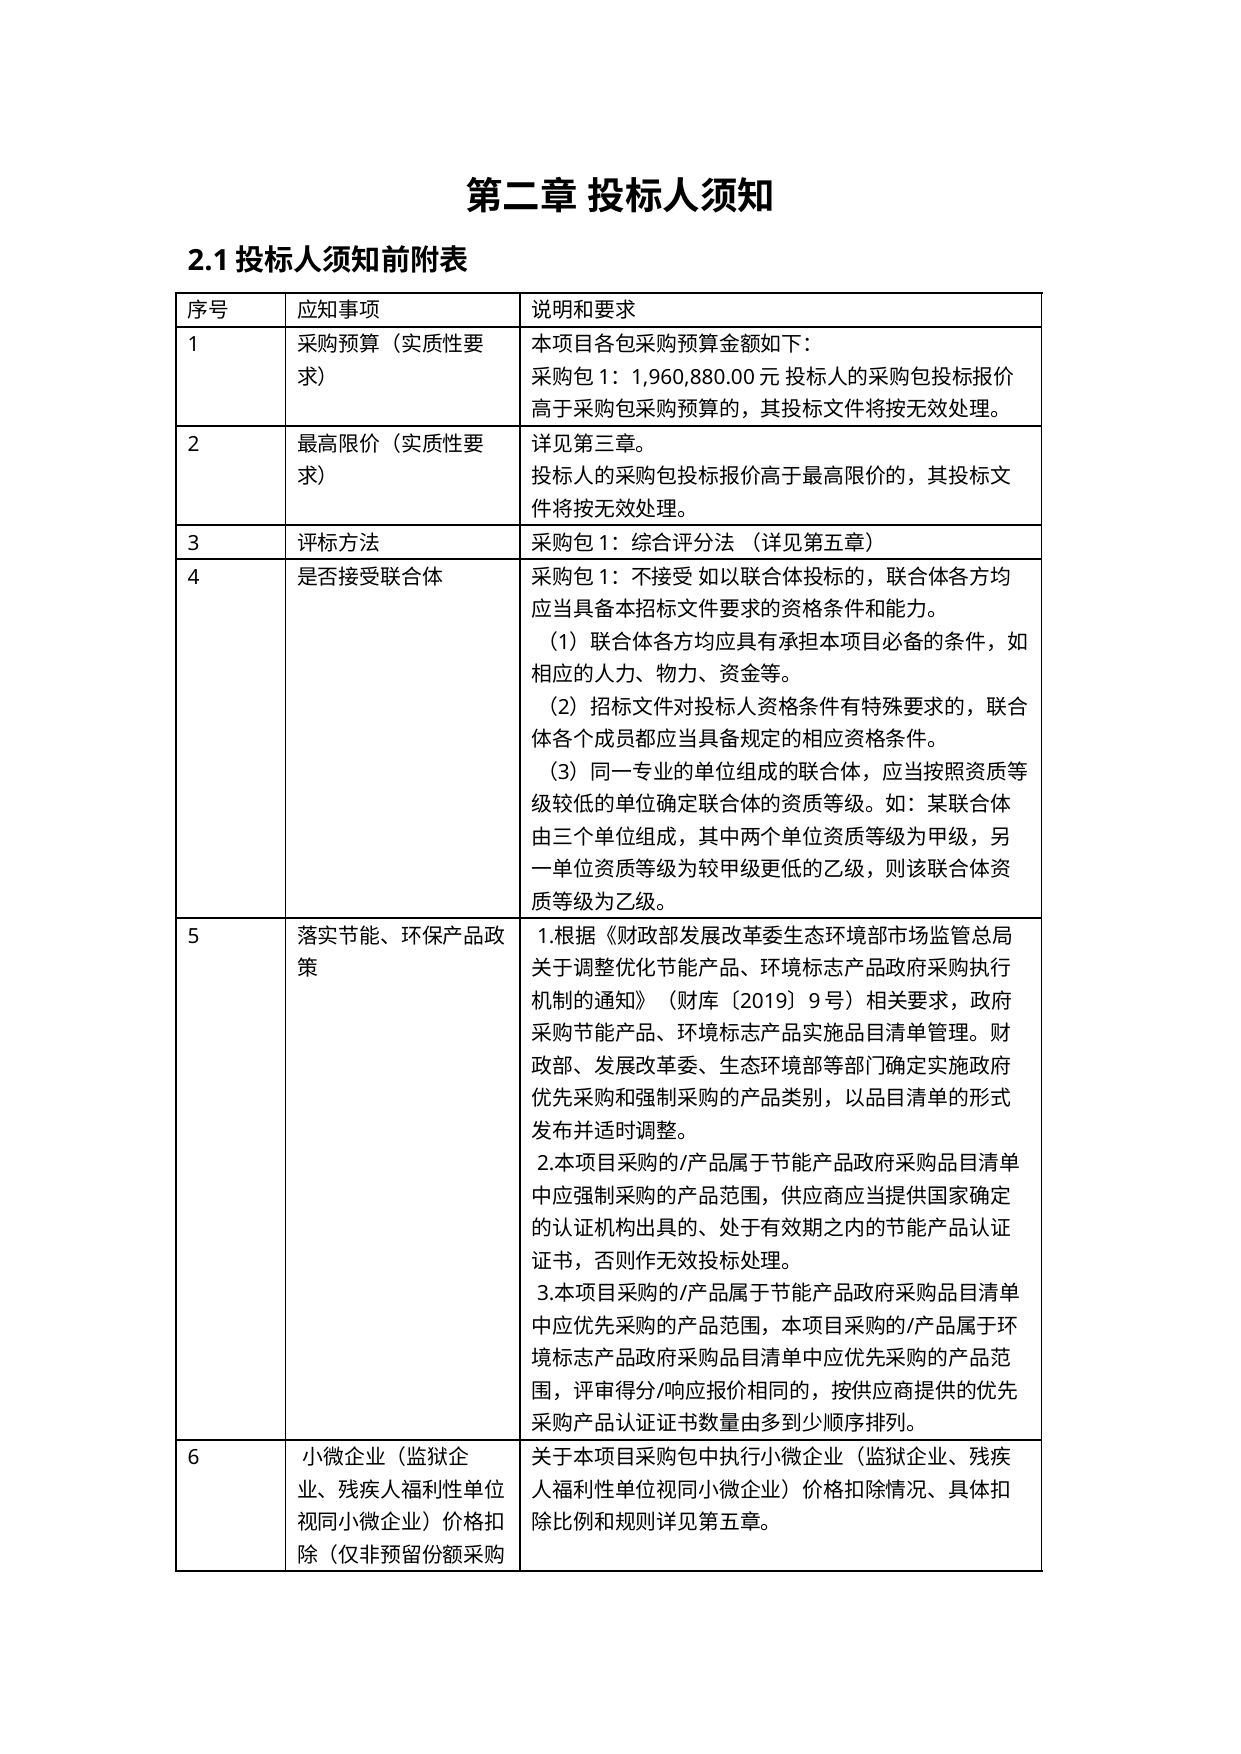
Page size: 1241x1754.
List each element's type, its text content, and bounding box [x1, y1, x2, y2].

table_cell 采购包1：综合评分法 （详见第五章） [521, 526, 1041, 558]
table_header 应知事项 [286, 294, 519, 326]
table_cell 最高限价（实质性要求） [286, 427, 519, 524]
table_cell 4 [177, 560, 285, 917]
table_cell 3 [177, 526, 285, 558]
table_cell 评标方法 [286, 526, 519, 558]
table_cell 1.根据《财政部发展改革委生态环境部市场监管总局关于调整优化节能产品、环境标志产品政府采购执行机制的通知》（财库〔2019〕9号）相关要求，政府采购节能产品、环境标志产品实施品目清单管理。财政部、发展改革委、生态环境部等部门确定实施政府优先采购和强制采购的产品类别，以品目清单的形式发布并适时调整。 2.本项目采购的/产品属于节能产品政府采购品目清单中应强制采购的产品范围，供应商应当提供国家确定的认证机构出具的、处于有效期之内的节能产品认证证书，否则作无效投标处理。 3.本项目采购的/产品属于节能产品政府采购品目清单中应优先采购的产品范围，本项目采购的/产品属于环境标志产品政府采购品目清单中应优先采购的产品范围，评审得分/响应报价相同的，按供应商提供的优先采购产品认证证书数量由多到少顺序排列。 [521, 919, 1041, 1439]
table_cell 落实节能、环保产品政策 [286, 919, 519, 1439]
table_cell 2 [177, 427, 285, 524]
table_header 说明和要求 [521, 294, 1041, 326]
table_header 序号 [177, 294, 285, 326]
table_cell 是否接受联合体 [286, 560, 519, 917]
table_cell 采购包1：不接受 如以联合体投标的，联合体各方均应当具备本招标文件要求的资格条件和能力。 （1）联合体各方均应具有承担本项目必备的条件，如相应的人力、物力、资金等。 （2）招标文件对投标人资格条件有特殊要求的，联合体各个成员都应当具备规定的相应资格条件。 （3）同一专业的单位组成的联合体，应当按照资质等级较低的单位确定联合体的资质等级。如：某联合体由三个单位组成，其中两个单位资质等级为甲级，另一单位资质等级为较甲级更低的乙级，则该联合体资质等级为乙级。 [521, 560, 1041, 917]
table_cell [521, 1441, 1041, 1570]
table_cell 本项目各包采购预算金额如下： 采购包1：1,960,880.00元 投标人的采购包投标报价高于采购包采购预算的，其投标文件将按无效处理。 [521, 328, 1041, 425]
text 2.1投标人须知前附表 [187, 227, 1053, 292]
table_cell 采购预算（实质性要求） [286, 328, 519, 425]
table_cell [286, 1441, 519, 1570]
table_cell 1 [177, 328, 285, 425]
table_cell 5 [177, 919, 285, 1439]
table_cell 6 [177, 1441, 285, 1570]
table_cell 详见第三章。 投标人的采购包投标报价高于最高限价的，其投标文件将按无效处理。 [521, 427, 1041, 524]
text 第二章 投标人须知 [187, 162, 1053, 227]
